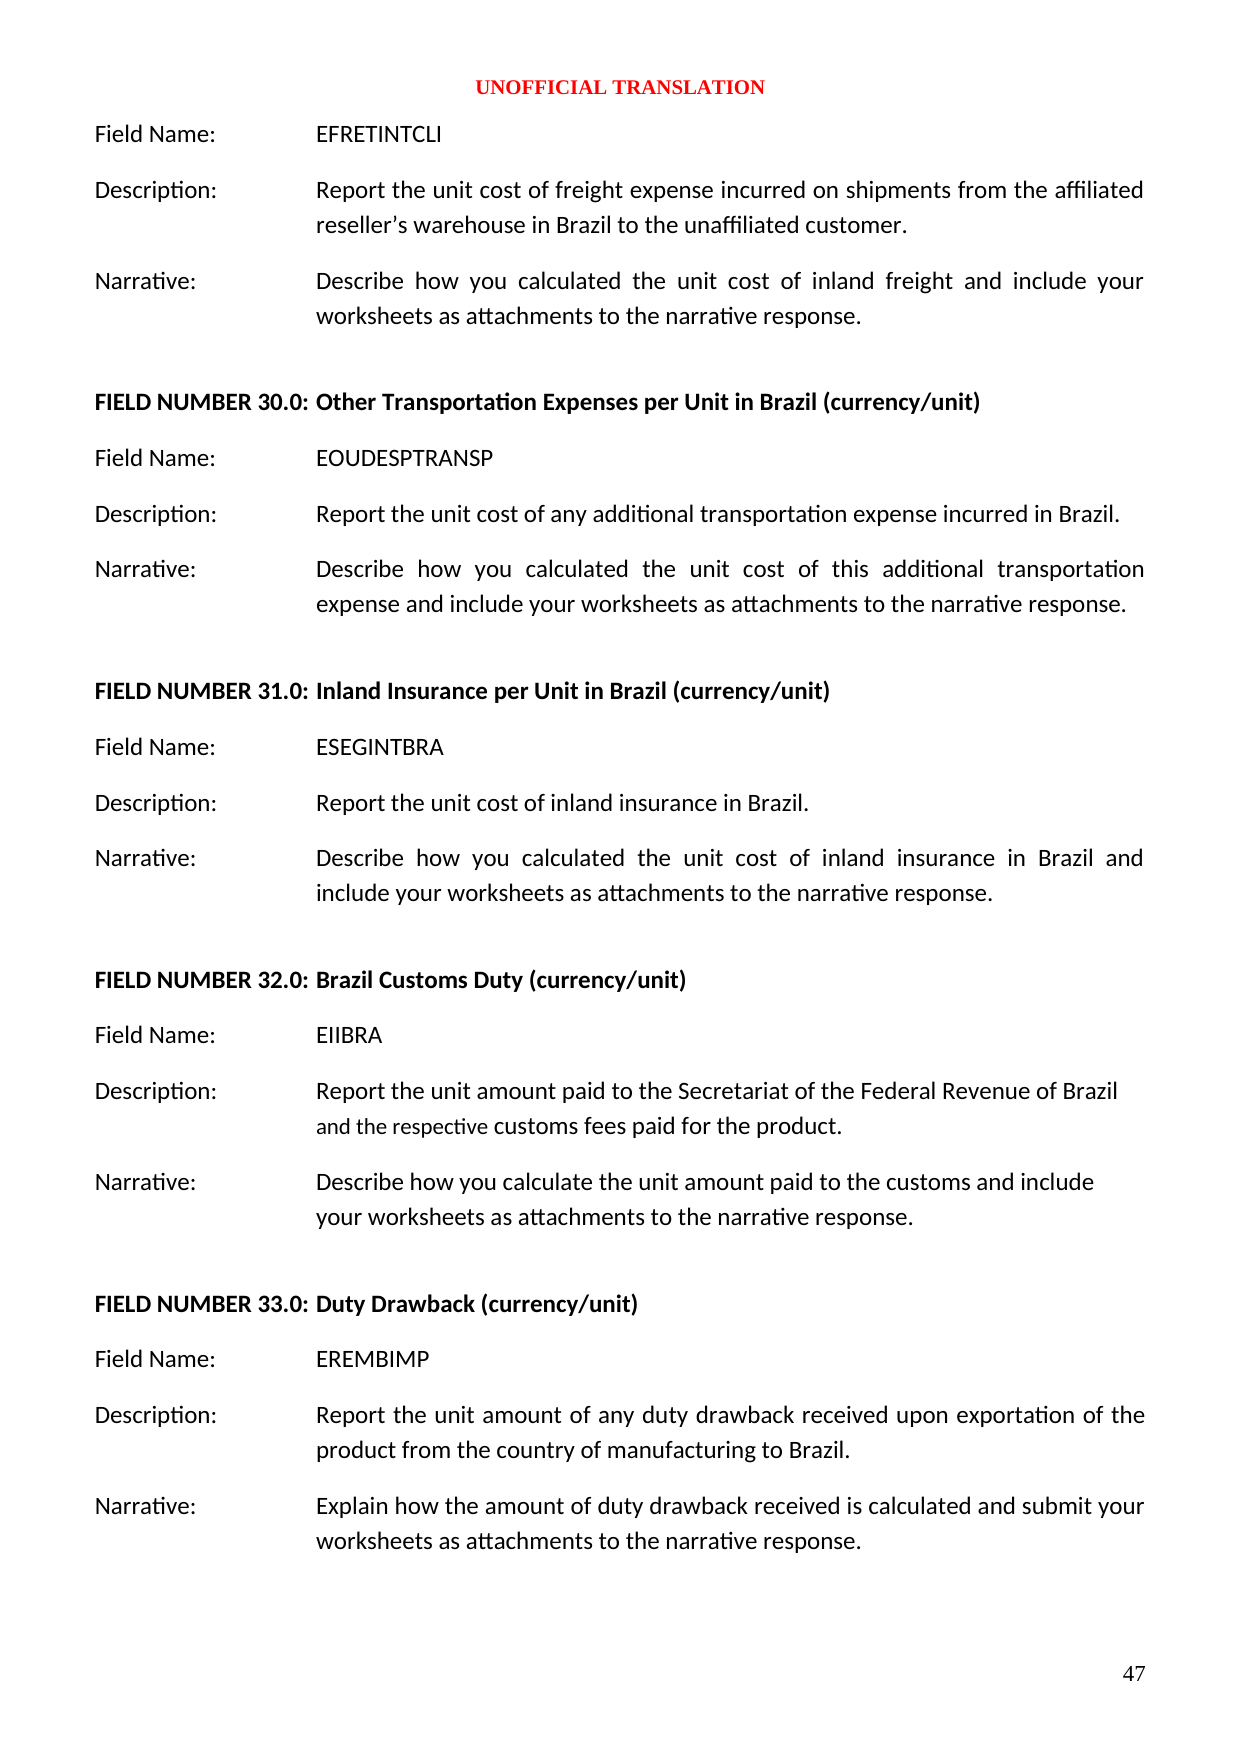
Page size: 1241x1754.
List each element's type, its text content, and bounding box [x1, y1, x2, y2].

text Field Name: ESEGINTBRA [94, 731, 1146, 761]
text FIELD NUMBER 33.0: Duty Drawback (currency/unit) [94, 1288, 1146, 1318]
text Description: Report the unit cost of inland insurance in Brazil. [94, 787, 1146, 817]
text Narrative: Describe how you calculated the unit cost of this additional transportation expense and include your worksheets as attachments to the narrative response. [94, 554, 1146, 619]
text Field Name: EREMBIMP [94, 1343, 1146, 1374]
text Narrative: Describe how you calculated the unit cost of inland insurance in Brazil and include your worksheets as attachments to the narrative response. [94, 842, 1146, 908]
text Description: Report the unit amount paid to the Secretariat of the Federal Revenue of Brazil and the respective customs fees paid for the product. [94, 1076, 1146, 1141]
text Description: Report the unit cost of any additional transportation expense incurred in Brazil. [94, 498, 1146, 528]
text FIELD NUMBER 31.0: Inland Insurance per Unit in Brazil (currency/unit) [94, 675, 1146, 706]
text Narrative: Describe how you calculate the unit amount paid to the customs and include your worksheets as attachments to the narrative response. [94, 1166, 1146, 1232]
text Narrative: Describe how you calculated the unit cost of inland freight and include your worksheets as attachments to the narrative response. [94, 265, 1146, 330]
text Description: Report the unit amount of any duty drawback received upon exportation of the product from the country of manufacturing to Brazil. [94, 1399, 1146, 1465]
text Description: Report the unit cost of freight expense incurred on shipments from the affiliated reseller’s warehouse in Brazil to the unaffiliated customer. [94, 174, 1146, 239]
text Field Name: EFRETINTCLI [94, 118, 1146, 149]
text Field Name: EOUDESPTRANSP [94, 442, 1146, 472]
text FIELD NUMBER 32.0: Brazil Customs Duty (currency/unit) [94, 964, 1146, 994]
text Narrative: Explain how the amount of duty drawback received is calculated and submit your worksheets as attachments to the narrative response. [94, 1490, 1146, 1556]
text FIELD NUMBER 30.0: Other Transportation Expenses per Unit in Brazil (currency/unit) [94, 386, 1146, 417]
text Field Name: EIIBRA [94, 1020, 1146, 1050]
